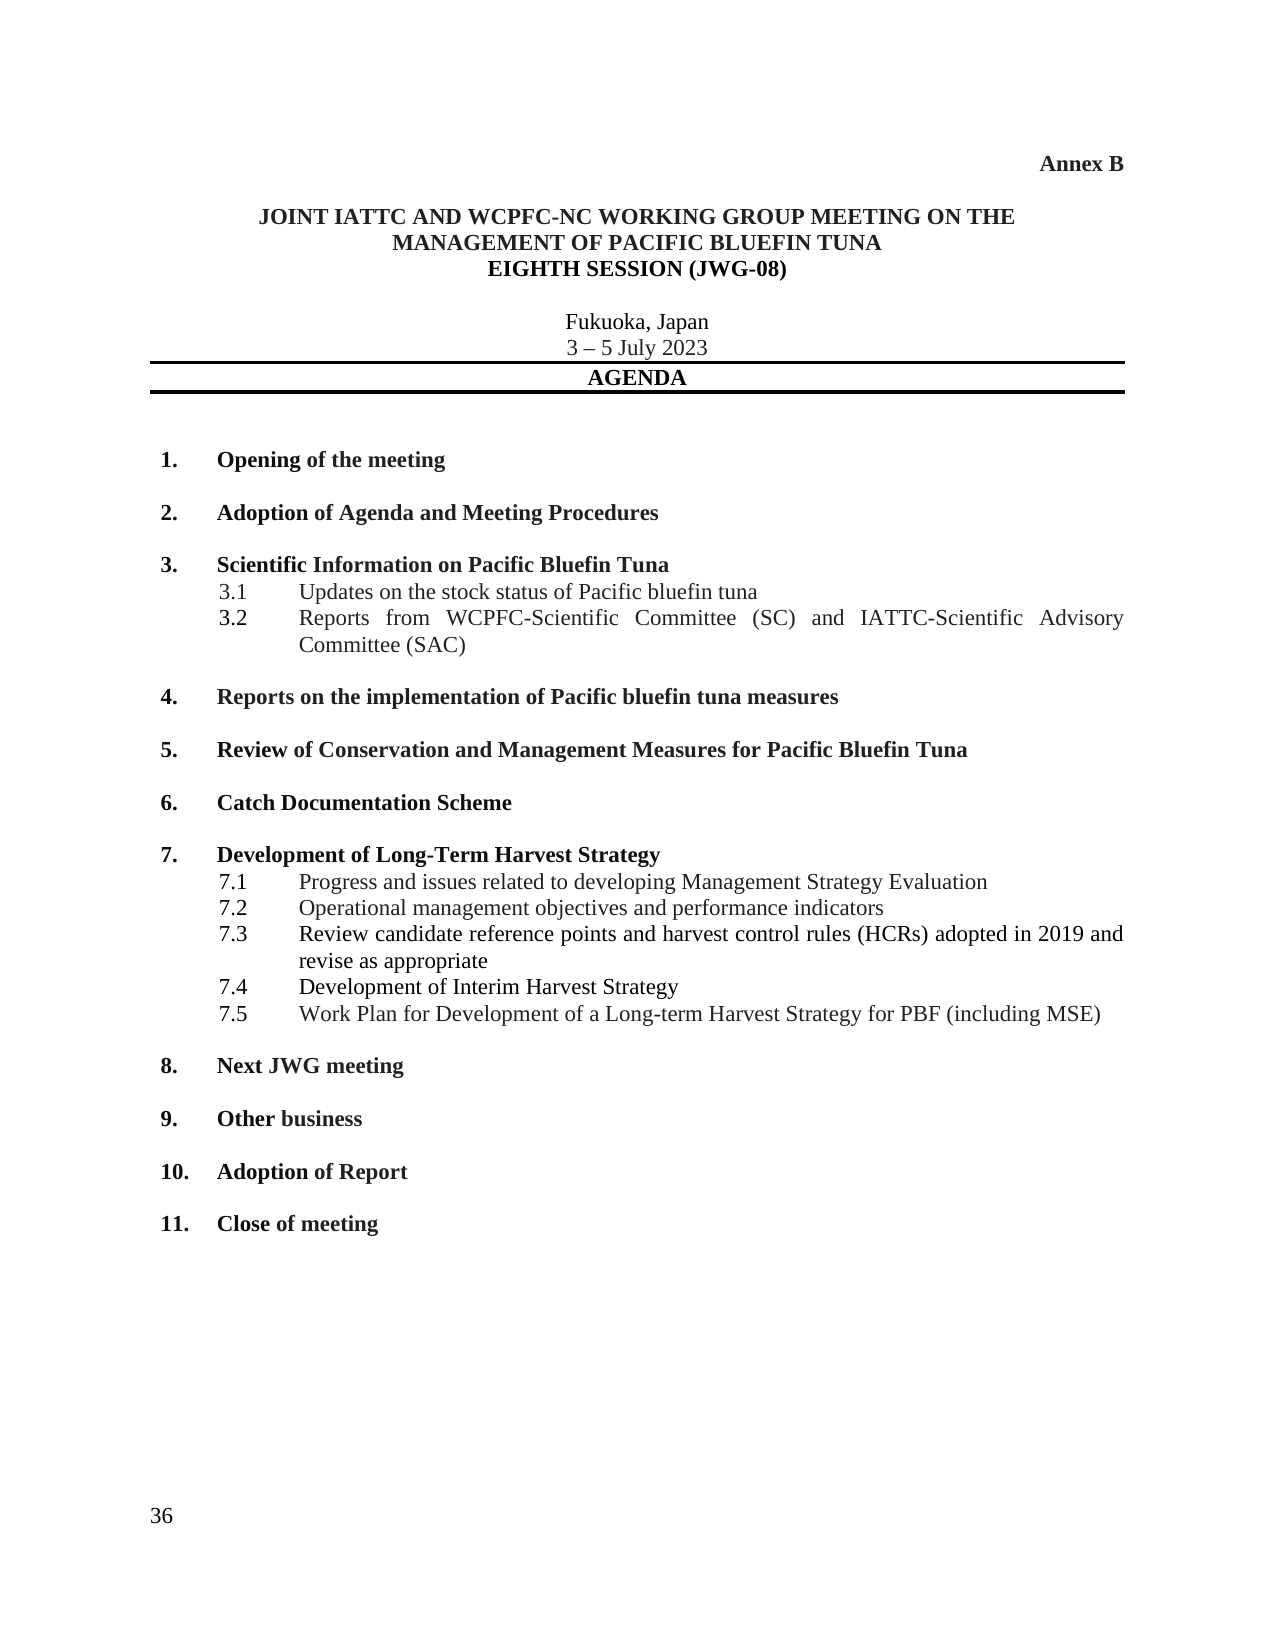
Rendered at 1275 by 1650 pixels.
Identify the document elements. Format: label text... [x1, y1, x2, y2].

list Work Plan for Development of a Long-term Harvest Strategy for PBF (including MSE) [219, 999, 1125, 1026]
list Progress and issues related to developing Management Strategy Evaluation [219, 868, 1125, 894]
list Operational management objectives and performance indicators [219, 894, 1125, 921]
list Development of Interim Harvest Strategy [219, 973, 1125, 999]
list Next JWG meeting [160, 1052, 1095, 1079]
list Close of meeting [160, 1210, 1095, 1237]
list Reports on the implementation of Pacific bluefin tuna measures [160, 683, 1095, 710]
list Other business [160, 1105, 1095, 1131]
list Development of Long-Term Harvest Strategy [160, 841, 1095, 868]
text EIGHTH SESSION (JWG-08) [150, 255, 1124, 282]
list Catch Documentation Scheme [160, 789, 1095, 815]
text JOINT IATTC AND WCPFC-NC WORKING GROUP MEETING ON THE [150, 203, 1124, 229]
text Fukuoka, Japan [150, 308, 1124, 334]
text Annex B [150, 150, 1124, 176]
list Scientific Information on Pacific Bluefin Tuna [160, 552, 1095, 578]
list Opening of the meeting [160, 446, 1095, 472]
text MANAGEMENT OF PACIFIC BLUEFIN TUNA [150, 229, 1124, 255]
list Adoption of Report [160, 1158, 1095, 1184]
list Reports from WCPFC-Scientific Committee (SC) and IATTC-Scientific Advisory Committee (SAC) [219, 604, 1125, 657]
list Updates on the stock status of Pacific bluefin tuna [219, 578, 1125, 604]
list Adoption of Agenda and Meeting Procedures [160, 499, 1095, 525]
list Review candidate reference points and harvest control rules (HCRs) adopted in 2019 and revise as appropriate [219, 921, 1125, 973]
table_header AGENDA [150, 364, 1125, 390]
list Review of Conservation and Management Measures for Pacific Bluefin Tuna [160, 736, 1095, 762]
text 3 – 5 July 2023 [150, 334, 1124, 361]
